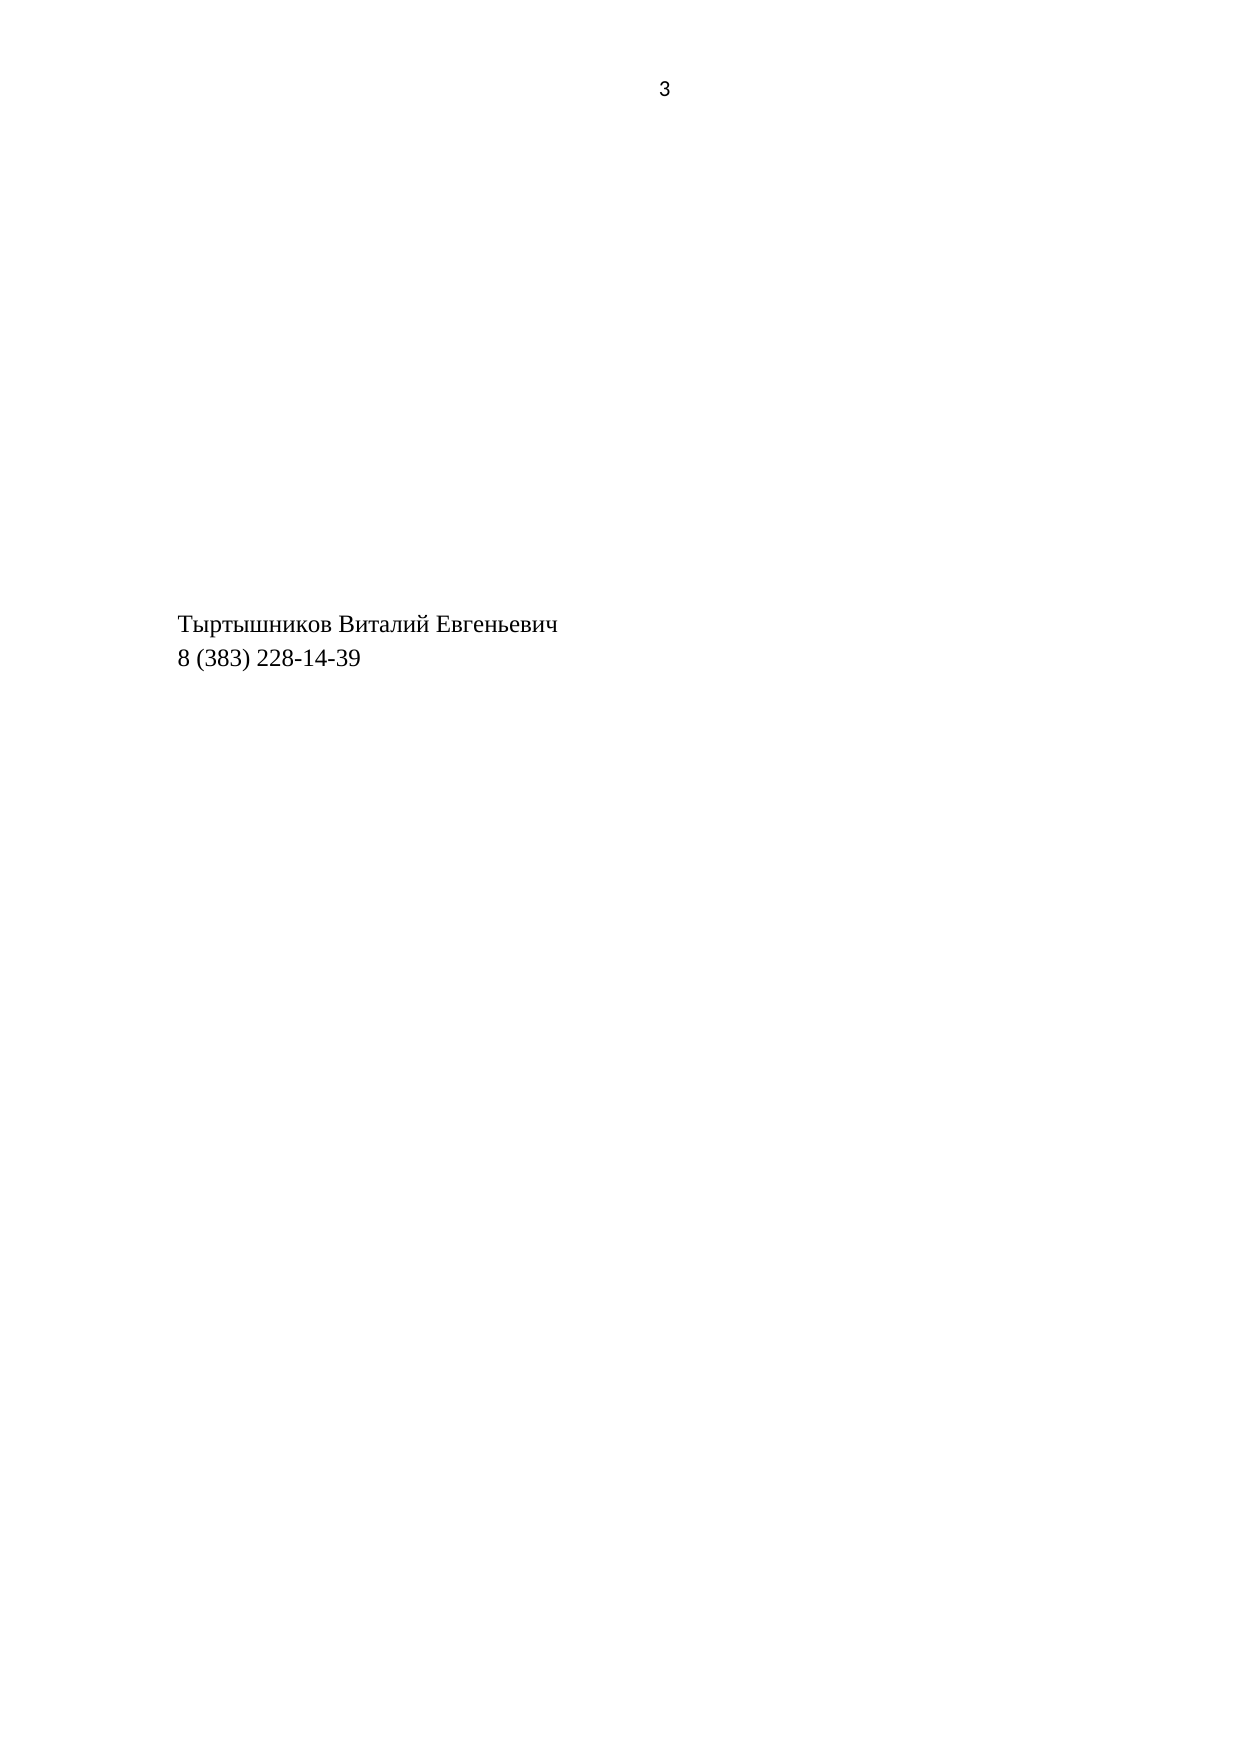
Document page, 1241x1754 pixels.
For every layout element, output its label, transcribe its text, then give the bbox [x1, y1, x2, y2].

text Тыртышников Виталий Евгеньевич [177, 609, 1152, 637]
text 8 (383) 228-14-39 [177, 643, 1152, 672]
